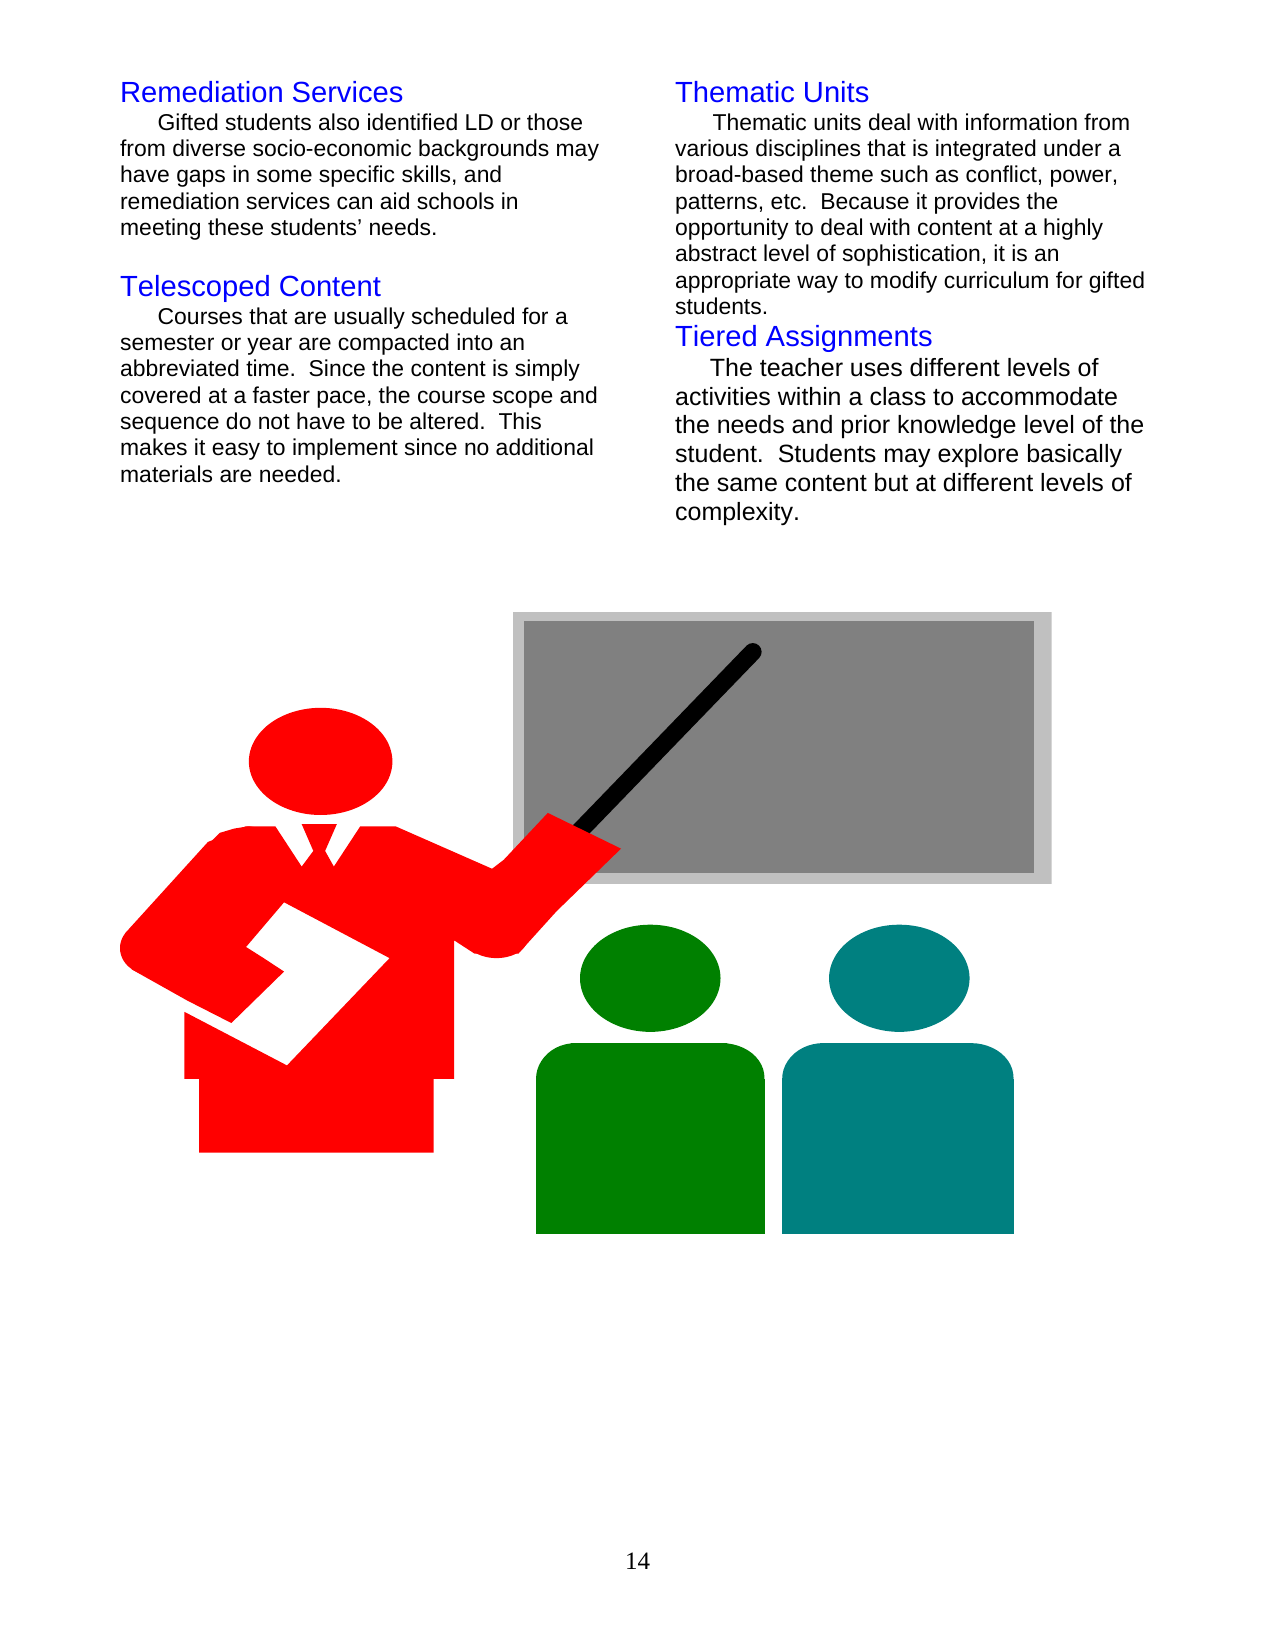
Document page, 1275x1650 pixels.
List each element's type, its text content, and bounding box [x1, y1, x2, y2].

text Thematic units deal with information from various disciplines that is integrated under a broad-based theme such as conflict, power, patterns, etc. Because it provides the opportunity to deal with content at a highly abstract level of sophistication, it is an appropriate way to modify curriculum for gifted students. [675, 108, 1155, 319]
text Gifted students also identified LD or those from diverse socio-economic backgrounds may have gaps in some specific skills, and remediation services can aid schools in meeting these students’ needs. [120, 108, 600, 240]
text Courses that are usually scheduled for a semester or year are compacted into an abbreviated time. Since the content is simply covered at a faster pace, the course scope and sequence do not have to be altered. This makes it easy to implement since no additional materials are needed. [120, 303, 600, 487]
text Telescoped Content [120, 269, 600, 303]
text Remediation Services [120, 75, 600, 108]
text The teacher uses different levels of activities within a class to accommodate the needs and prior knowledge level of the student. Students may explore basically the same content but at different levels of complexity. [675, 353, 1155, 525]
text Tiered Assignments [675, 319, 1155, 353]
text Thematic Units [675, 75, 1155, 108]
